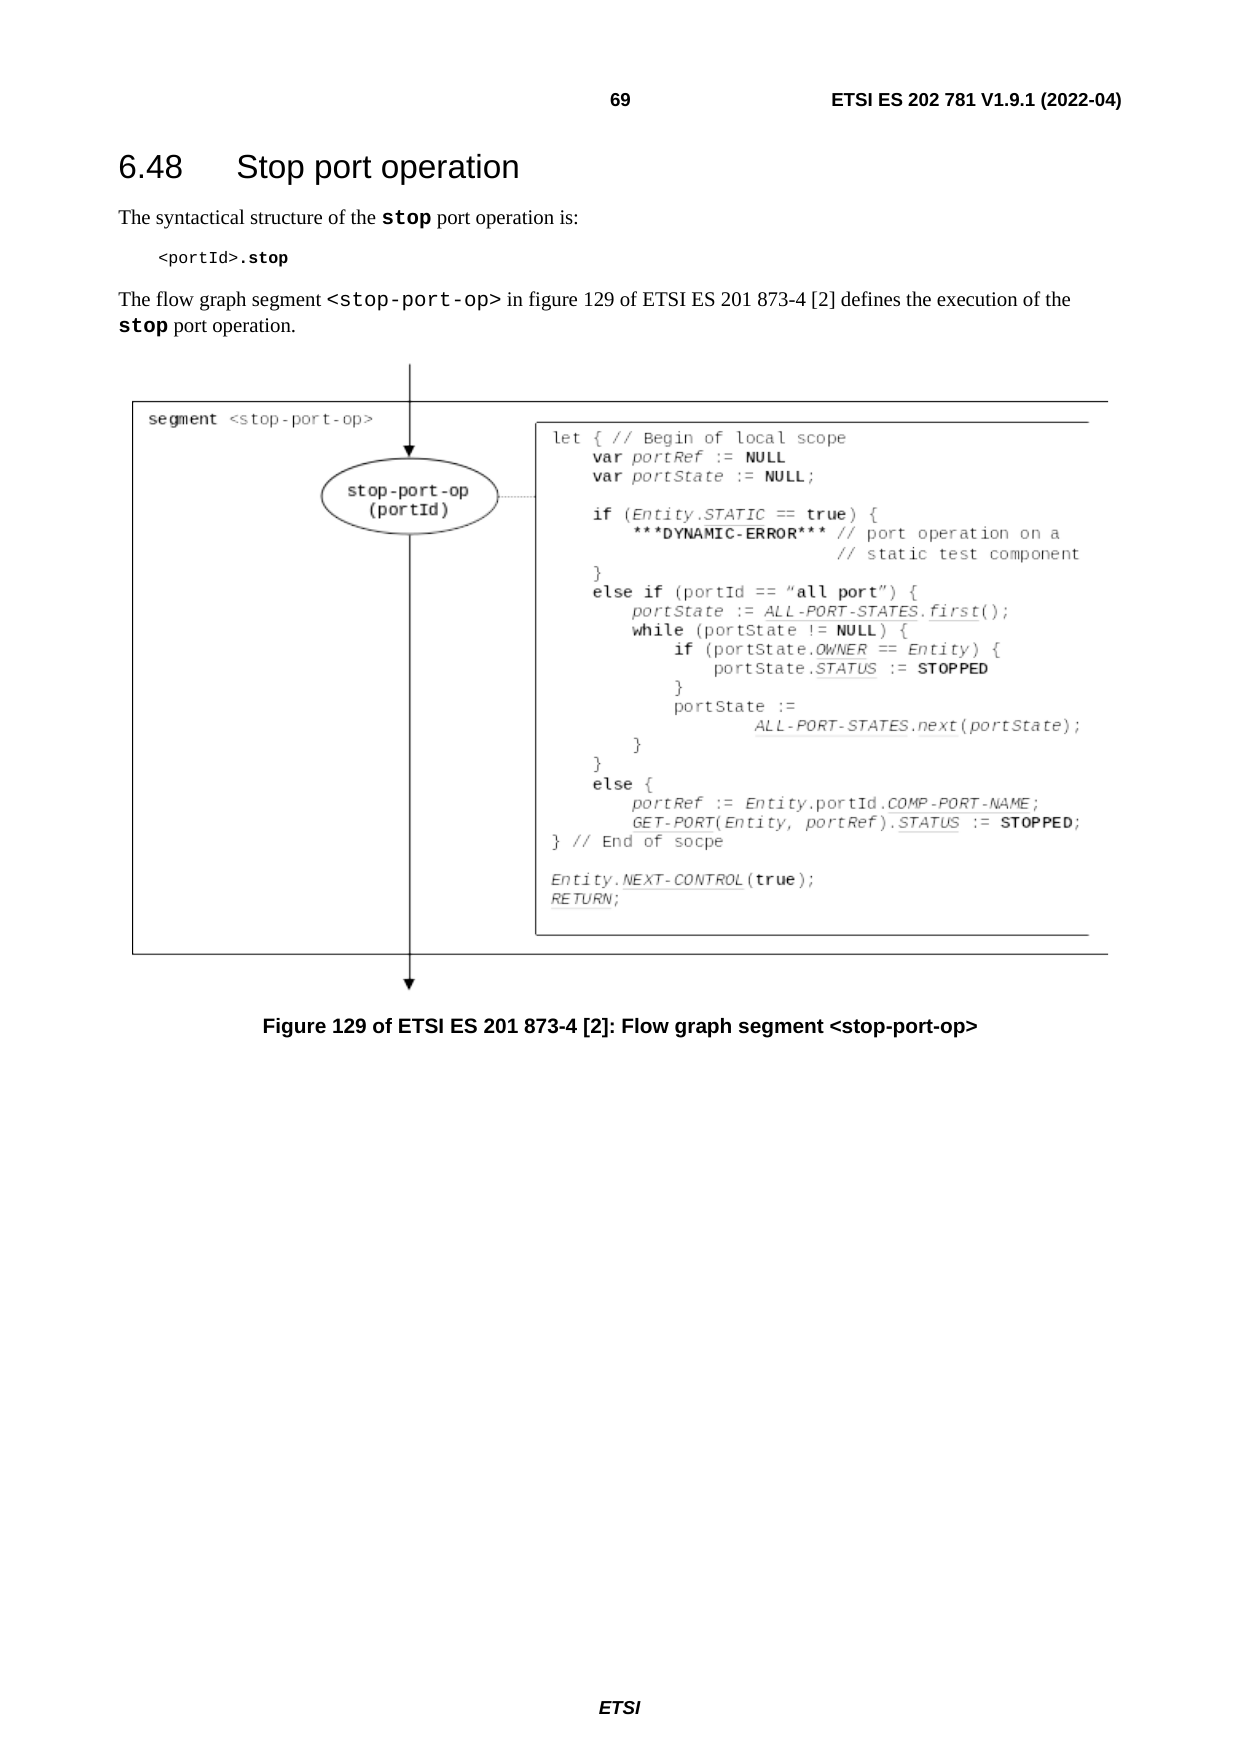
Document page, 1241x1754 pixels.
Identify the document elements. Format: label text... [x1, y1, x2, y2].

text The syntactical structure of the stop port operation is: [118, 205, 1122, 231]
subtitle 6.48 Stop port operation [118, 148, 1122, 186]
text The flow graph segment <stop-port-op> in figure 129 of ETSI ES 201 873-4 [2] defines the execution of the stop port operation. [118, 287, 1122, 338]
text <portId>.stop [118, 249, 1122, 268]
text Figure 129 of ETSI ES 201 873-4 [2]: Flow graph segment <stop-port-op> [118, 1013, 1122, 1037]
